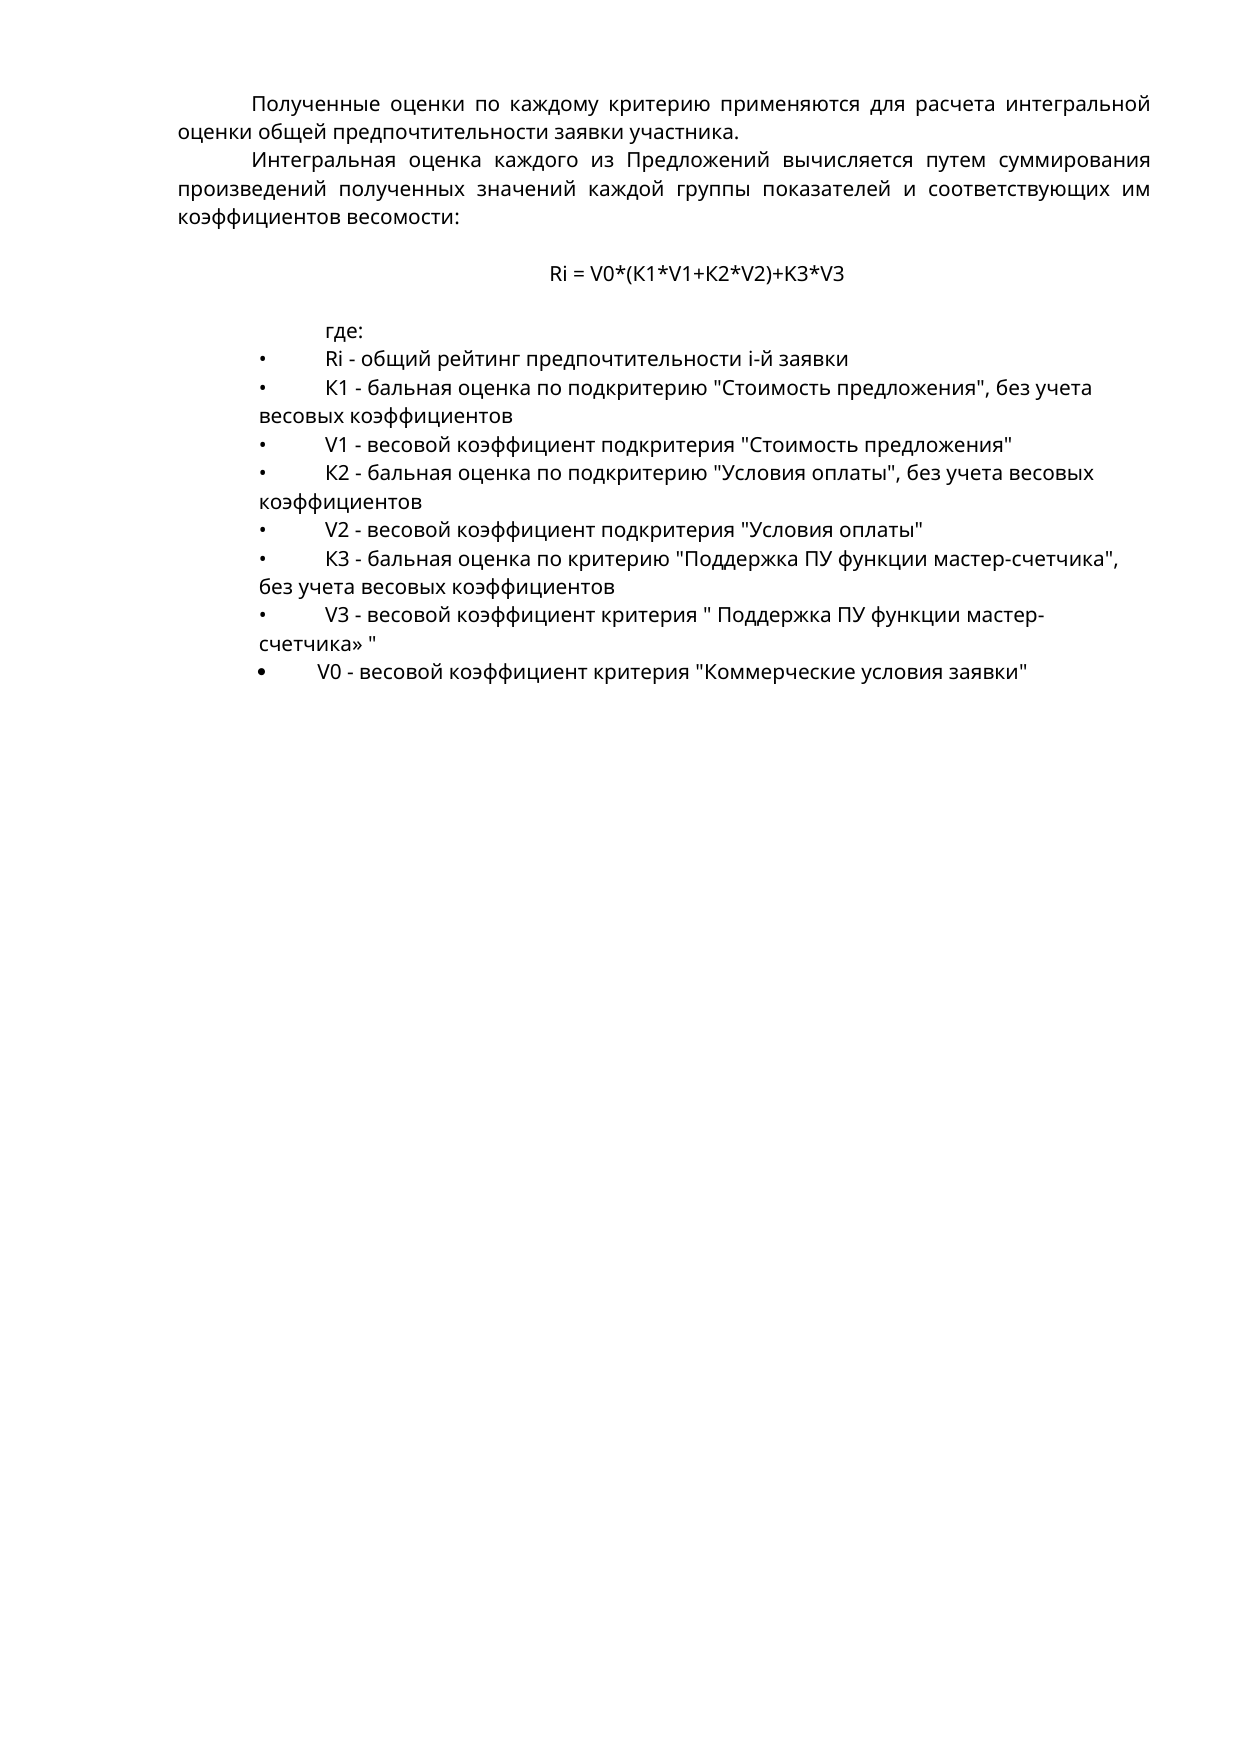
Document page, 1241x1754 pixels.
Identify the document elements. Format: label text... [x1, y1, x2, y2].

text Интегральная оценка каждого из Предложений вычисляется путем суммирования произведений полученных значений каждой группы показателей и соответствующих им коэффициентов весомости: [177, 146, 1152, 231]
list V0 - весовой коэффициент критерия "Коммерческие условия заявки" [258, 657, 1135, 686]
text • К1 - бальная оценка по подкритерию "Стоимость предложения", без учета весовых коэффициентов [258, 373, 1135, 430]
text • К2 - бальная оценка по подкритерию "Условия оплаты", без учета весовых коэффициентов [258, 458, 1135, 515]
text Полученные оценки по каждому критерию применяются для расчета интегральной оценки общей предпочтительности заявки участника. [177, 89, 1152, 146]
text Ri = V0*(К1*V1+К2*V2)+K3*V3 [258, 259, 1135, 288]
text • К3 - бальная оценка по критерию "Поддержка ПУ функции мастер-счетчика", без учета весовых коэффициентов [258, 544, 1135, 601]
text • V3 - весовой коэффициент критерия " Поддержка ПУ функции мастер-счетчика» " [258, 601, 1135, 657]
text где: [258, 316, 1135, 344]
text • V2 - весовой коэффициент подкритерия "Условия оплаты" [258, 515, 1135, 544]
text • Ri - общий рейтинг предпочтительности i-й заявки [258, 344, 1135, 373]
text • V1 - весовой коэффициент подкритерия "Стоимость предложения" [258, 430, 1135, 458]
